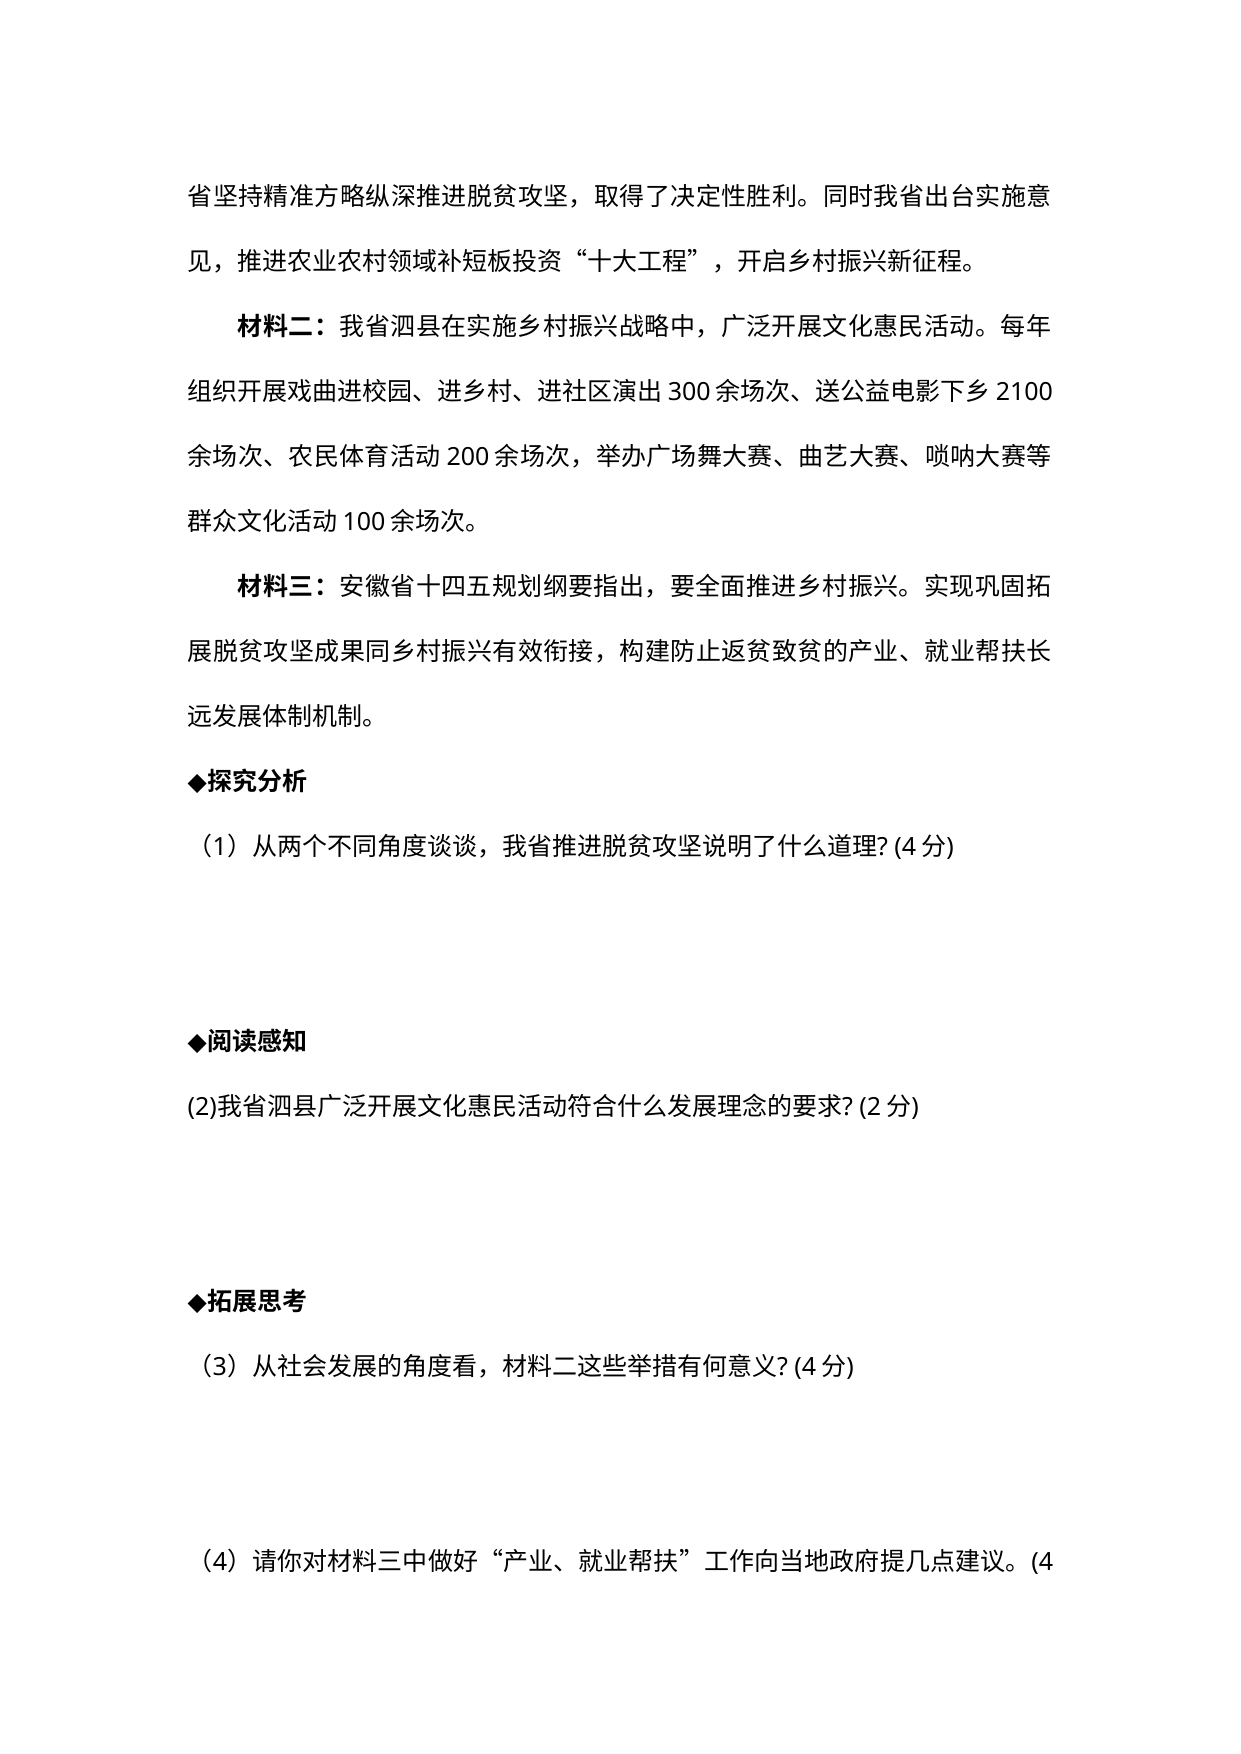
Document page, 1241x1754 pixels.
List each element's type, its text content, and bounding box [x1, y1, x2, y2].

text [187, 1527, 1053, 1592]
text 材料二：我省泗县在实施乡村振兴战略中，广泛开展文化惠民活动。每年组织开展戏曲进校园、进乡村、进社区演出300余场次、送公益电影下乡2100余场次、农民体育活动200余场次，举办广场舞大赛、曲艺大赛、唢呐大赛等群众文化活动100余场次。 [187, 292, 1053, 552]
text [187, 162, 1053, 292]
text 材料三：安徽省十四五规划纲要指出，要全面推进乡村振兴。实现巩固拓展脱贫攻坚成果同乡村振兴有效衔接，构建防止返贫致贫的产业、就业帮扶长远发展体制机制。 [187, 552, 1053, 747]
text （3）从社会发展的角度看，材料二这些举措有何意义? (4分) [187, 1332, 1053, 1397]
text ◆探究分析 [187, 747, 1053, 812]
text ◆拓展思考 [187, 1267, 1053, 1332]
text (2)我省泗县广泛开展文化惠民活动符合什么发展理念的要求? (2分) [187, 1072, 1053, 1137]
text ◆阅读感知 [187, 1007, 1053, 1072]
text （1）从两个不同角度谈谈，我省推进脱贫攻坚说明了什么道理? (4分) [187, 812, 1053, 877]
